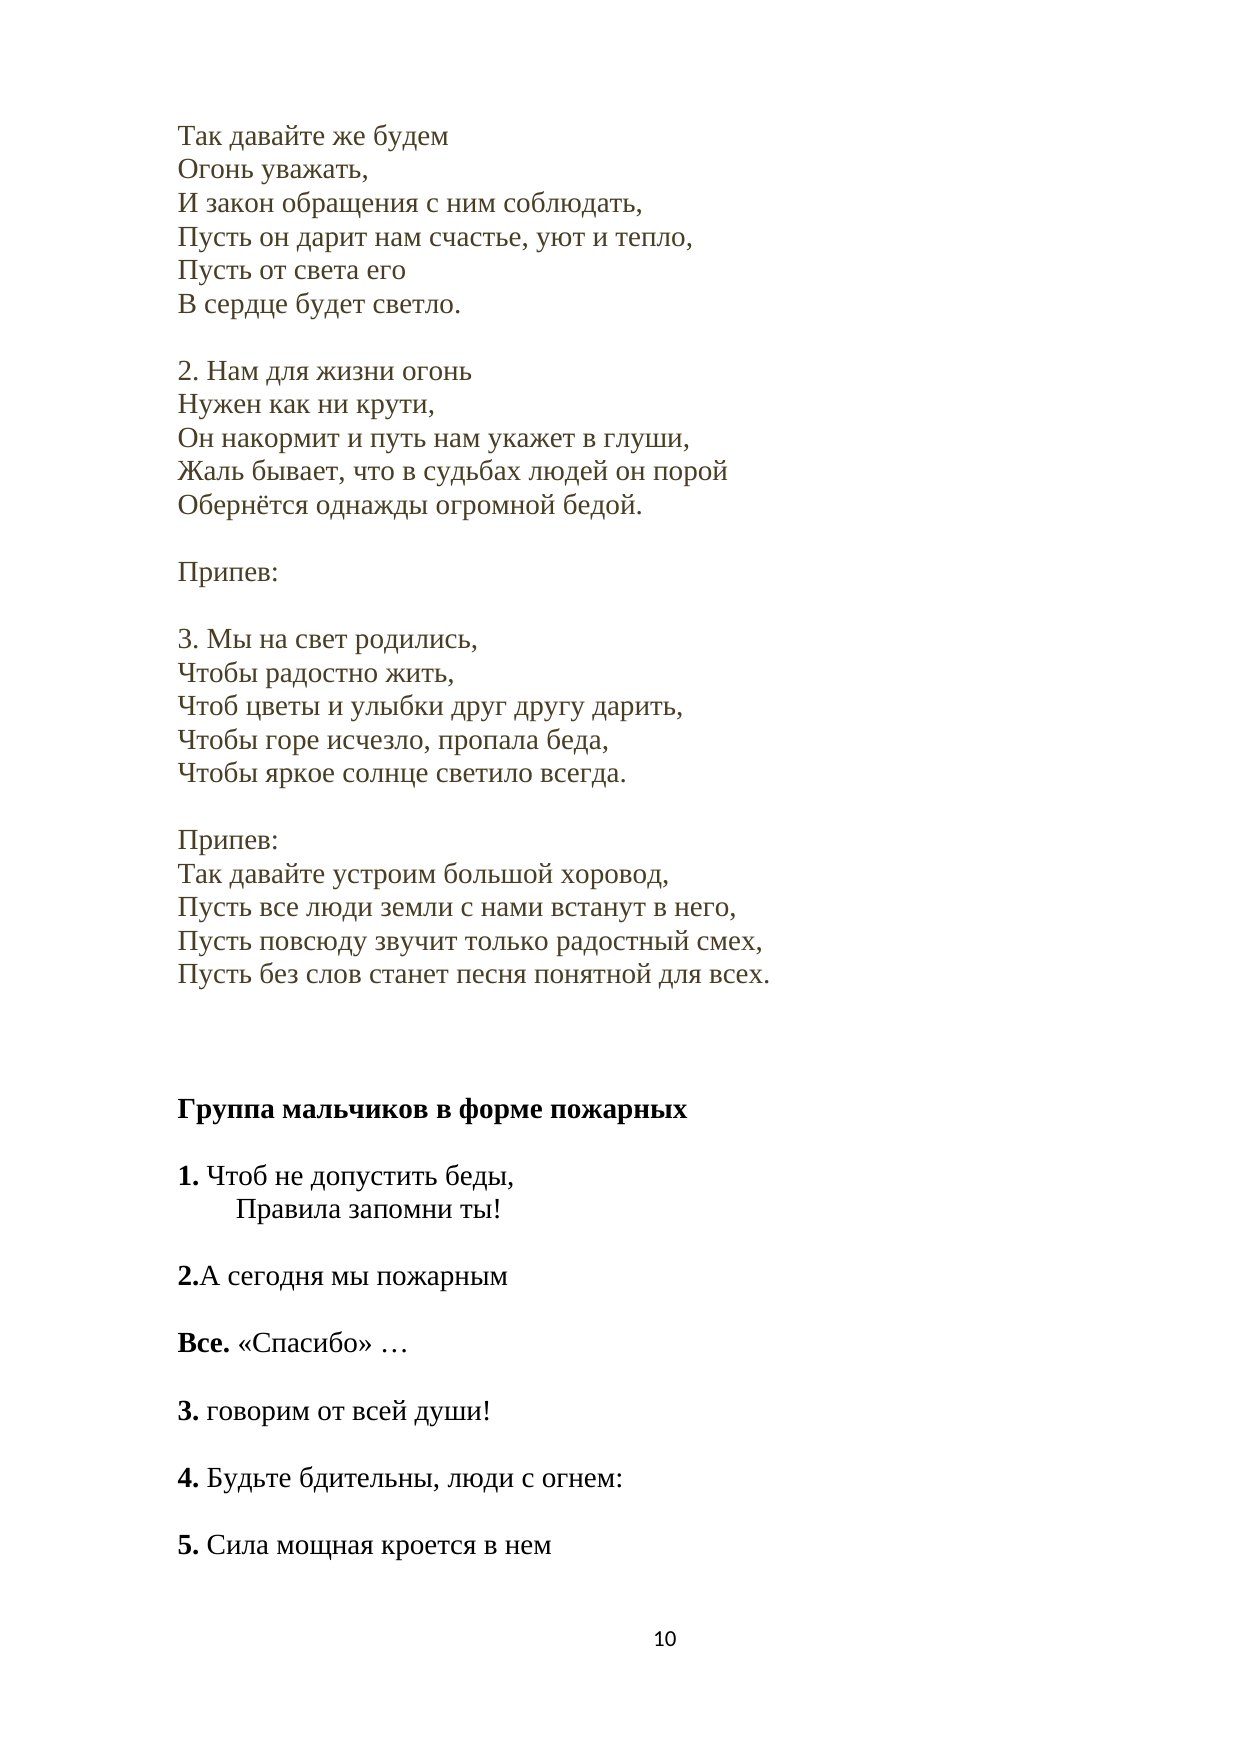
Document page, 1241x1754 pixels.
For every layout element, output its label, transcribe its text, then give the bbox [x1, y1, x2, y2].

text 3. говорим от всей души! [177, 1393, 1152, 1426]
text Пусть от света его [177, 252, 1152, 286]
text Пусть он дарит нам счастье, уют и тепло, [177, 219, 1152, 252]
text 4. Будьте бдительны, люди с огнем: [177, 1460, 1152, 1493]
text Чтобы яркое солнце светило всегда. [177, 755, 1152, 789]
text Чтобы радостно жить, [177, 655, 1152, 688]
text 5. Сила мощная кроется в нем [177, 1527, 1152, 1560]
text Все. «Спасибо» … [177, 1326, 1152, 1359]
text Припев: [177, 822, 1152, 856]
text 2. Нам для жизни огонь [177, 353, 1152, 386]
text Припев: [177, 554, 1152, 588]
text Обернётся однажды огромной бедой. [177, 487, 1152, 521]
text Так давайте устроим большой хоровод, [177, 856, 1152, 889]
text Правила запомни ты! [177, 1191, 1152, 1225]
text Так давайте же будем [177, 118, 1152, 152]
text Чтоб цветы и улыбки друг другу дарить, [177, 688, 1152, 722]
text Чтобы горе исчезло, пропала беда, [177, 722, 1152, 755]
text Пусть повсюду звучит только радостный смех, [177, 923, 1152, 957]
text Пусть без слов станет песня понятной для всех. [177, 957, 1152, 990]
text Он накормит и путь нам укажет в глуши, [177, 420, 1152, 453]
text 3. Мы на свет родились, [177, 621, 1152, 655]
text Группа мальчиков в форме пожарных [177, 1091, 1152, 1124]
text Нужен как ни крути, [177, 386, 1152, 420]
text В сердце будет светло. [177, 286, 1152, 319]
text Пусть все люди земли с нами встанут в него, [177, 889, 1152, 923]
text И закон обращения с ним соблюдать, [177, 185, 1152, 219]
text Жаль бывает, что в судьбах людей он порой [177, 453, 1152, 487]
text 2.А сегодня мы пожарным [177, 1258, 1152, 1292]
text 1. Чтоб не допустить беды, [177, 1158, 1152, 1191]
text Огонь уважать, [177, 152, 1152, 185]
